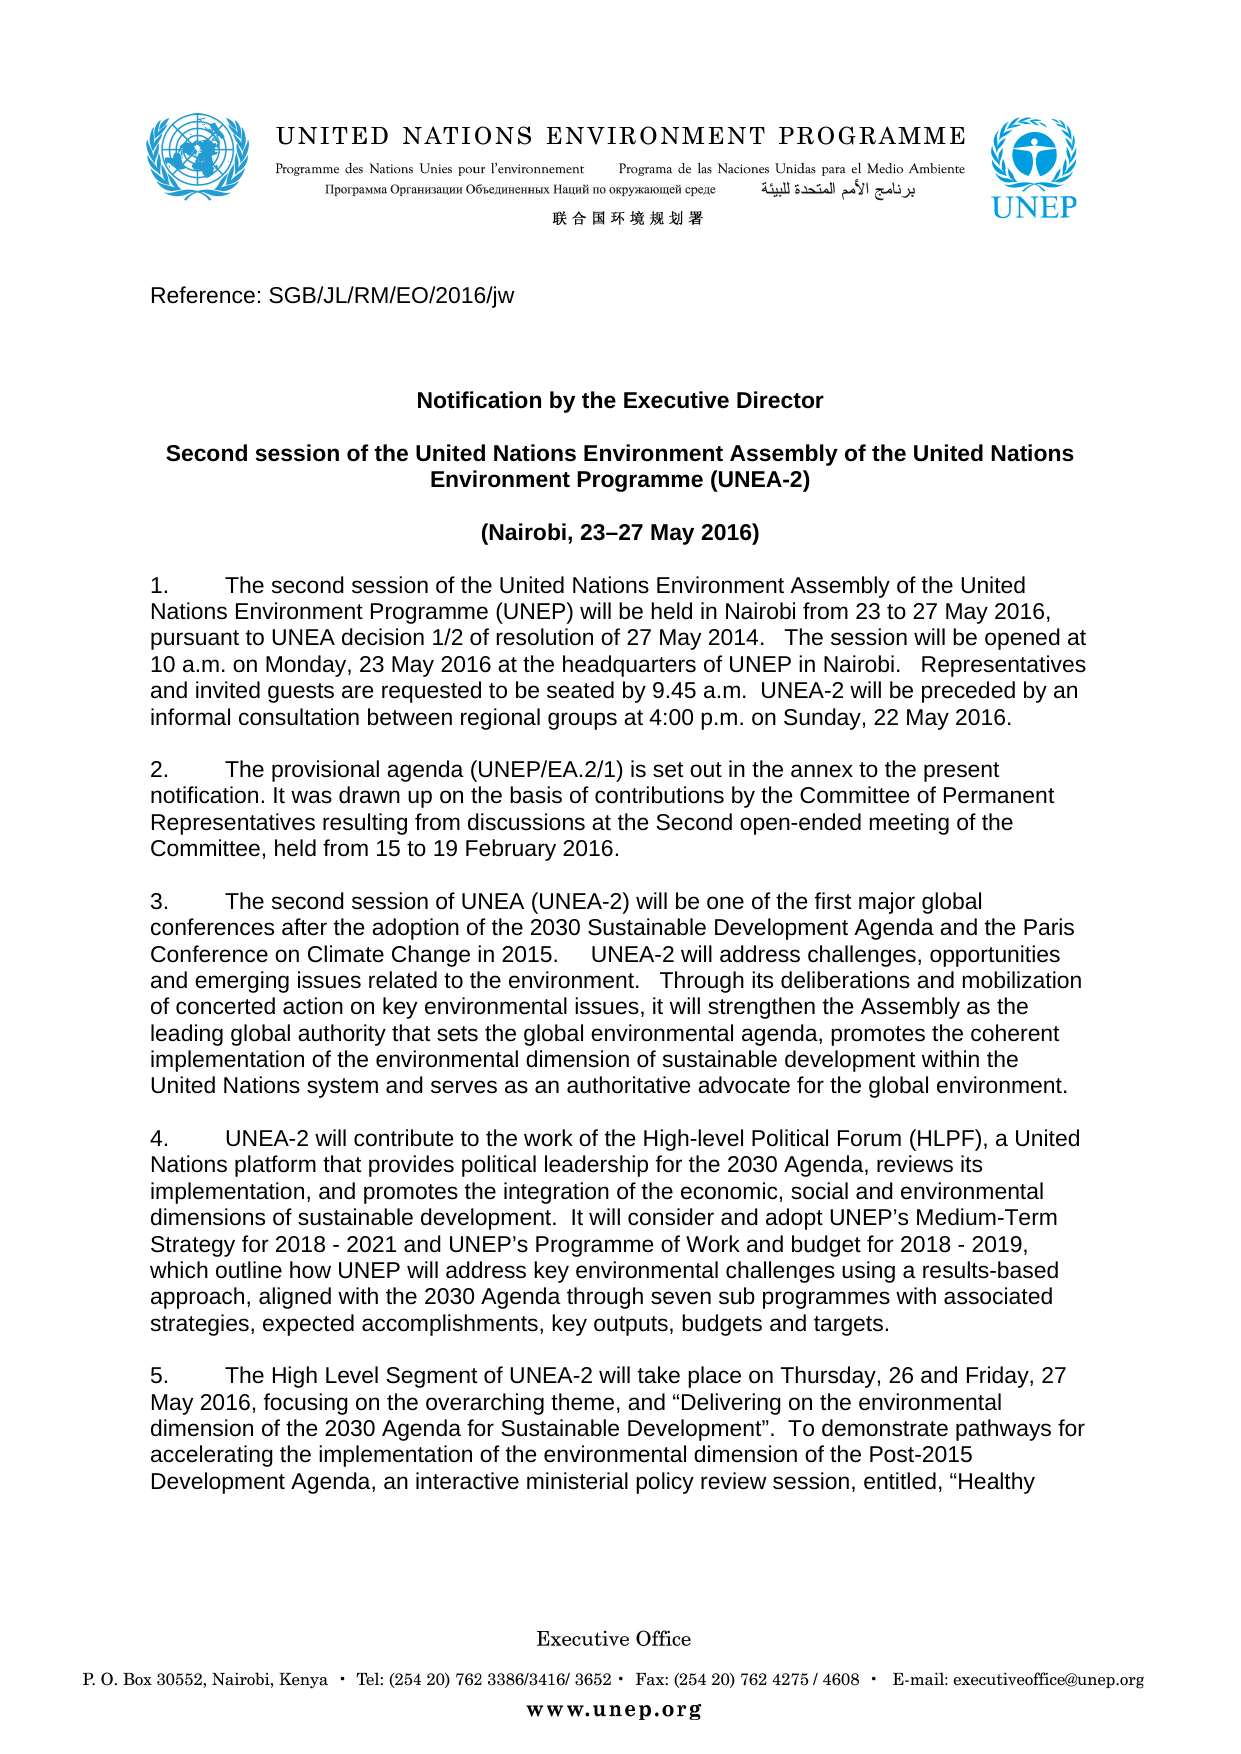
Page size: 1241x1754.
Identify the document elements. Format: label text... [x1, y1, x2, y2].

text (Nairobi, 23–27 May 2016) [150, 519, 1090, 545]
picture [83, 1611, 1144, 1720]
picture [146, 113, 1077, 225]
text Reference: SGB/JL/RM/EO/2016/jw [150, 282, 1090, 308]
text 4. UNEA-2 will contribute to the work of the High-level Political Forum (HLPF), a United Nations platform that provides political leadership for the 2030 Agenda, reviews its implementation, and promotes the integration of the economic, social and environmental dimensions of sustainable development. It will consider and adopt UNEP’s Medium-Term Strategy for 2018 - 2021 and UNEP’s Programme of Work and budget for 2018 - 2019, which outline how UNEP will address key environmental challenges using a results-based approach, aligned with the 2030 Agenda through seven sub programmes with associated strategies, expected accomplishments, key outputs, budgets and targets. [150, 1125, 1090, 1336]
text Second session of the United Nations Environment Assembly of the United Nations Environment Programme (UNEA-2) [150, 440, 1090, 493]
text 2. The provisional agenda (UNEP/EA.2/1) is set out in the annex to the present notification. It was drawn up on the basis of contributions by the Committee of Permanent Representatives resulting from discussions at the Second open-ended meeting of the Committee, held from 15 to 19 February 2016. [150, 756, 1090, 862]
text 3. The second session of UNEA (UNEA-2) will be one of the first major global conferences after the adoption of the 2030 Sustainable Development Agenda and the Paris Conference on Climate Change in 2015. UNEA-2 will address challenges, opportunities and emerging issues related to the environment. Through its deliberations and mobilization of concerted action on key environmental issues, it will strengthen the Assembly as the leading global authority that sets the global environmental agenda, promotes the coherent implementation of the environmental dimension of sustainable development within the United Nations system and serves as an authoritative advocate for the global environment. [150, 888, 1090, 1099]
text Notification by the Executive Director [150, 387, 1090, 413]
text 1. The second session of the United Nations Environment Assembly of the United Nations Environment Programme (UNEP) will be held in Nairobi from 23 to 27 May 2016, pursuant to UNEA decision 1/2 of resolution of 27 May 2014. The session will be opened at 10 a.m. on Monday, 23 May 2016 at the headquarters of UNEP in Nairobi. Representatives and invited guests are requested to be seated by 9.45 a.m. UNEA-2 will be preceded by an informal consultation between regional groups at 4:00 p.m. on Sunday, 22 May 2016. [150, 572, 1090, 730]
text 5. The High Level Segment of UNEA-2 will take place on Thursday, 26 and Friday, 27 May 2016, focusing on the overarching theme, and “Delivering on the environmental dimension of the 2030 Agenda for Sustainable Development”. To demonstrate pathways for accelerating the implementation of the environmental dimension of the Post-2015 Development Agenda, an interactive ministerial policy review session, entitled, “Healthy [150, 1362, 1090, 1494]
